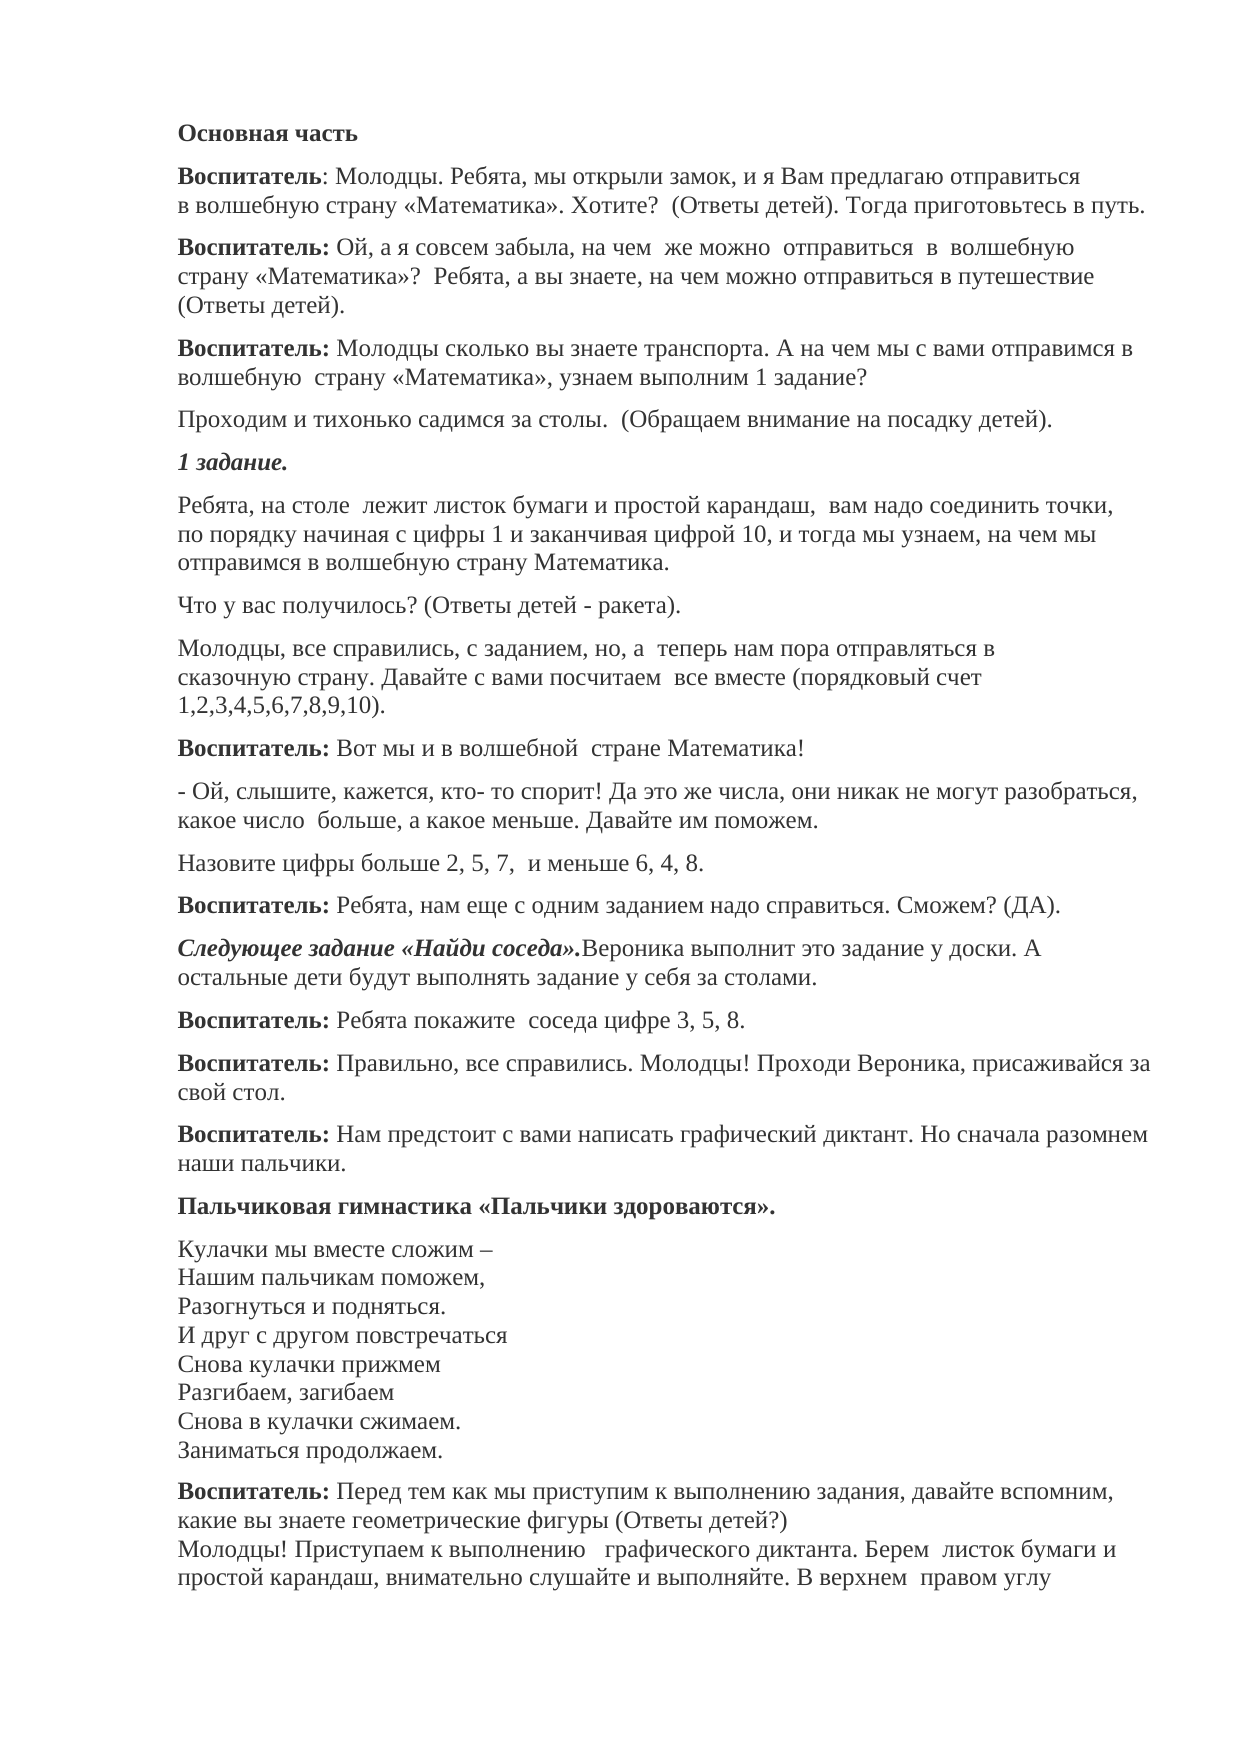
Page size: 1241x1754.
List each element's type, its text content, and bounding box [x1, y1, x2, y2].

text Воспитатель: Молодцы сколько вы знаете транспорта. А на чем мы с вами отправимся в волшебную страну «Математика», узнаем выполним 1 задание? [177, 333, 1152, 390]
text Кулачки мы вместе сложим – Нашим пальчикам поможем, Разогнуться и подняться. И друг с другом повстречаться Снова кулачки прижмем Разгибаем, загибаем Снова в кулачки сжимаем. Заниматься продолжаем. [177, 1234, 1152, 1464]
text Воспитатель: Нам предстоит с вами написать графический диктант. Но сначала разомнем наши пальчики. [177, 1119, 1152, 1177]
text Воспитатель: Молодцы. Ребята, мы открыли замок, и я Вам предлагаю отправиться в волшебную страну «Математика». Хотите? (Ответы детей). Тогда приготовьтесь в путь. [177, 161, 1152, 218]
text - Ой, слышите, кажется, кто- то спорит! Да это же числа, они никак не могут разобраться, какое число больше, а какое меньше. Давайте им поможем. [177, 776, 1152, 834]
text Воспитатель: Ой, а я совсем забыла, на чем же можно отправиться в волшебную страну «Математика»? Ребята, а вы знаете, на чем можно отправиться в путешествие (Ответы детей). [177, 232, 1152, 319]
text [177, 1476, 1152, 1591]
text Назовите цифры больше 2, 5, 7, и меньше 6, 4, 8. [177, 848, 1152, 877]
text Воспитатель: Ребята покажите соседа цифре 3, 5, 8. [177, 1005, 1152, 1034]
text Воспитатель: Вот мы и в волшебной стране Математика! [177, 733, 1152, 762]
text Молодцы, все справились, с заданием, но, а теперь нам пора отправляться в сказочную страну. Давайте с вами посчитаем все вместе (порядковый счет 1,2,3,4,5,6,7,8,9,10). [177, 633, 1152, 719]
text 1 задание. [177, 447, 1152, 476]
text Основная часть [177, 118, 1152, 147]
text Проходим и тихонько садимся за столы. (Обращаем внимание на посадку детей). [177, 404, 1152, 433]
text Что у вас получилось? (Ответы детей - ракета). [177, 590, 1152, 619]
text Ребята, на столе лежит листок бумаги и простой карандаш, вам надо соединить точки, по порядку начиная с цифры 1 и заканчивая цифрой 10, и тогда мы узнаем, на чем мы отправимся в волшебную страну Математика. [177, 490, 1152, 576]
text Следующее задание «Найди соседа».Вероника выполнит это задание у доски. А остальные дети будут выполнять задание у себя за столами. [177, 933, 1152, 991]
text Воспитатель: Ребята, нам еще с одним заданием надо справиться. Сможем? (ДА). [177, 891, 1152, 919]
text Пальчиковая гимнастика «Пальчики здороваются». [177, 1191, 1152, 1220]
text Воспитатель: Правильно, все справились. Молодцы! Проходи Вероника, присаживайся за свой стол. [177, 1048, 1152, 1105]
